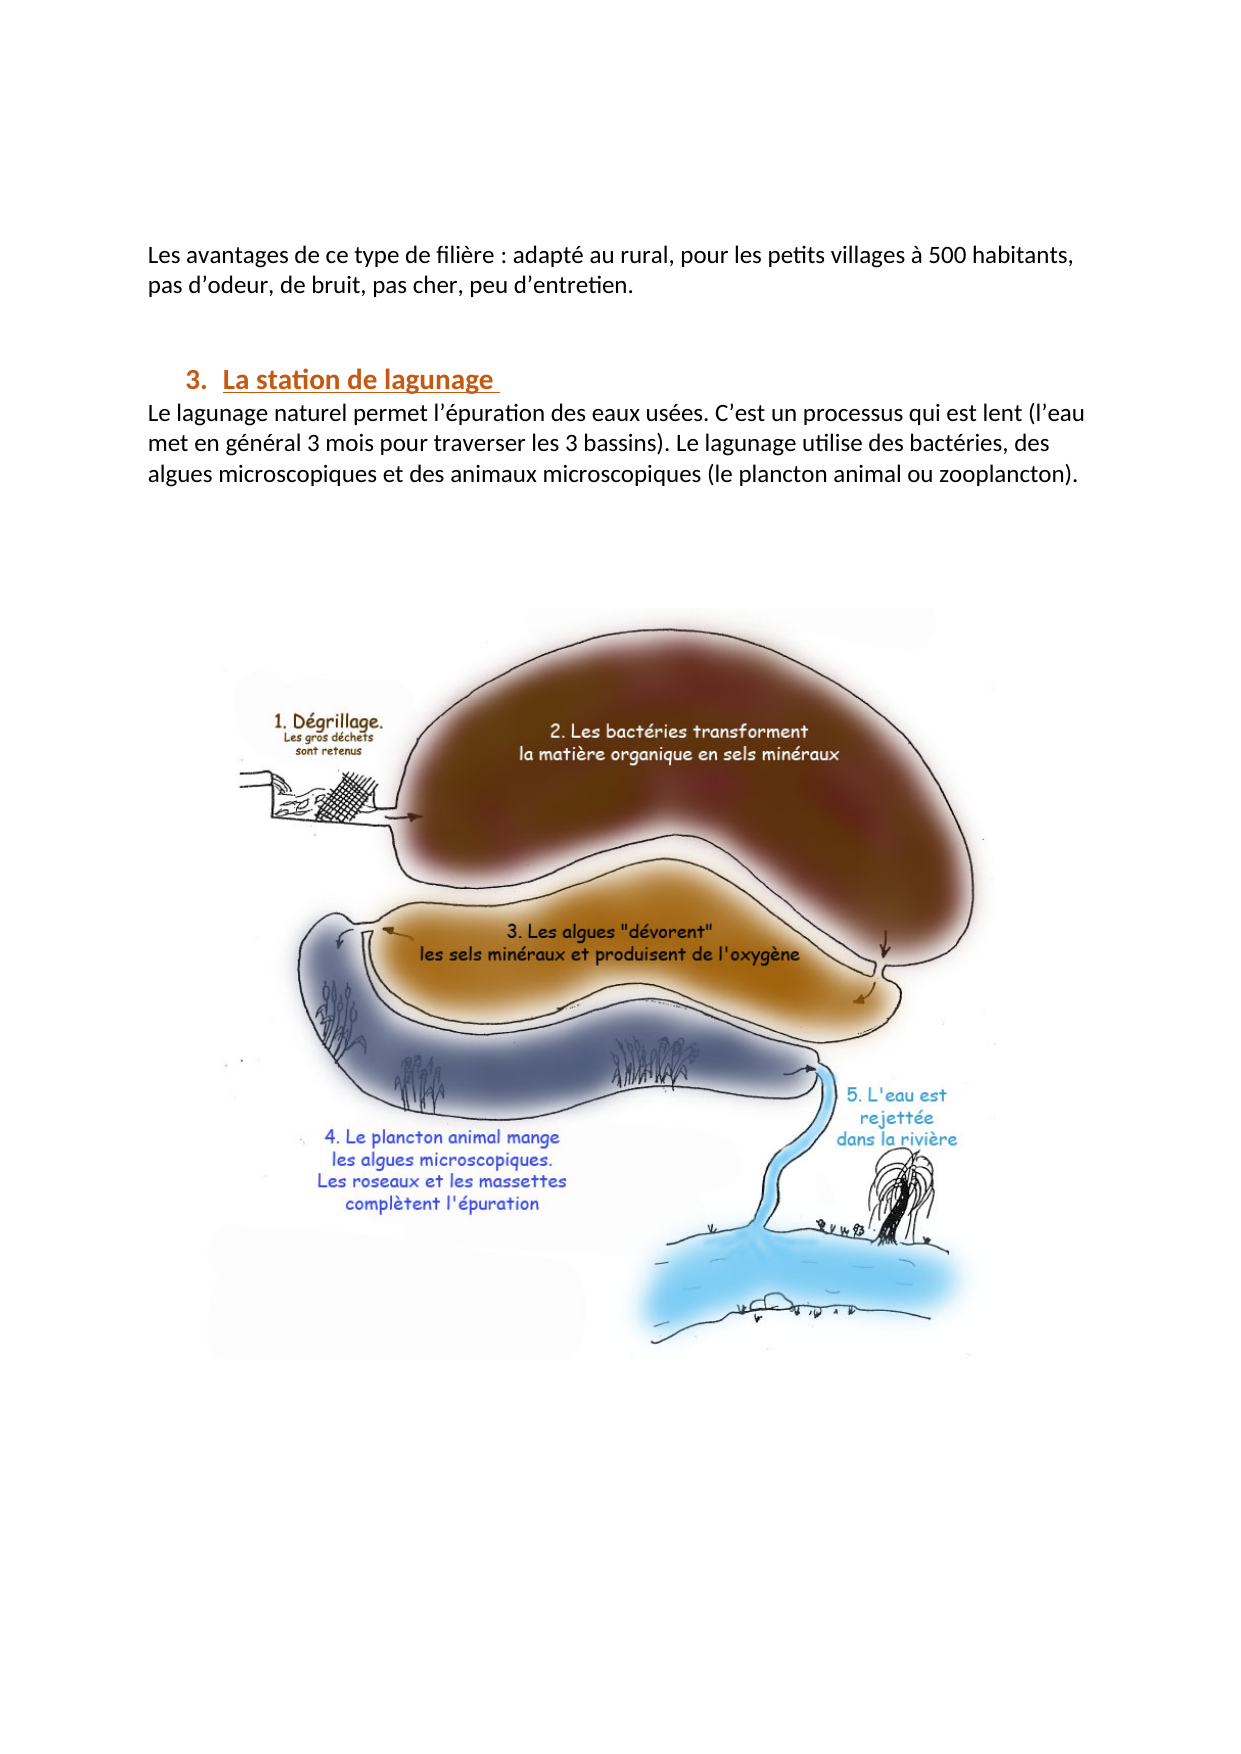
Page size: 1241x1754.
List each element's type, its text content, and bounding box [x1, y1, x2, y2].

text Le lagunage naturel permet l’épuration des eaux usées. C’est un processus qui est lent (l’eau met en général 3 mois pour traverser les 3 bassins). Le lagunage utilise des bactéries, des algues microscopiques et des animaux microscopiques (le plancton animal ou zooplancton). [148, 397, 1093, 488]
list La station de lagunage [185, 361, 1093, 397]
text Les avantages de ce type de filière : adapté au rural, pour les petits villages à 500 habitants, pas d’odeur, de bruit, pas cher, peu d’entretien. [148, 239, 1093, 300]
picture [203, 608, 996, 1359]
